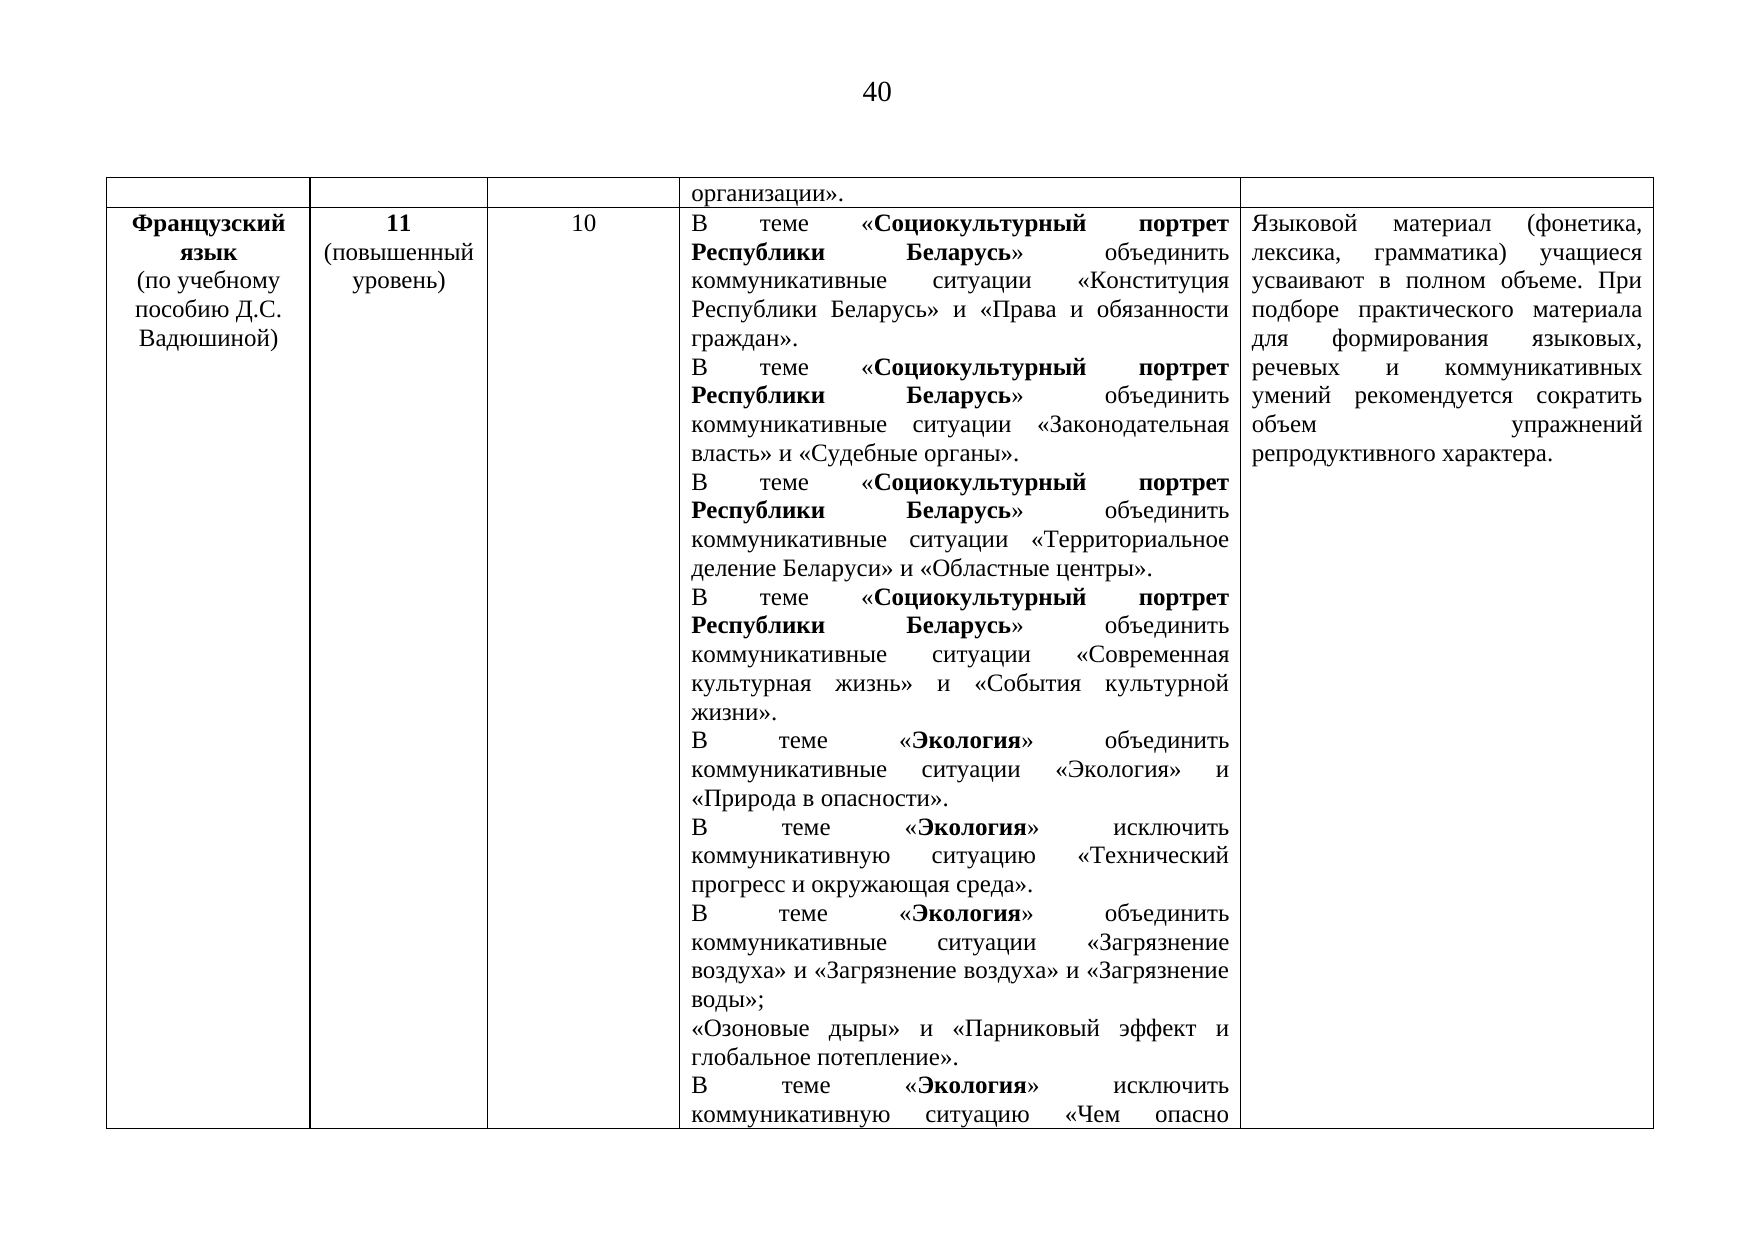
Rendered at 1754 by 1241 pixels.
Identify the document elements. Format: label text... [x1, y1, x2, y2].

table_cell 10 [488, 208, 679, 1128]
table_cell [1241, 208, 1653, 1128]
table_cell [107, 208, 309, 1128]
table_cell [311, 208, 487, 1128]
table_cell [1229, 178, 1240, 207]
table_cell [107, 178, 309, 207]
table_cell 6 [488, 178, 679, 207]
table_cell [1241, 178, 1653, 207]
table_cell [311, 178, 487, 207]
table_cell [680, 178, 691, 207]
